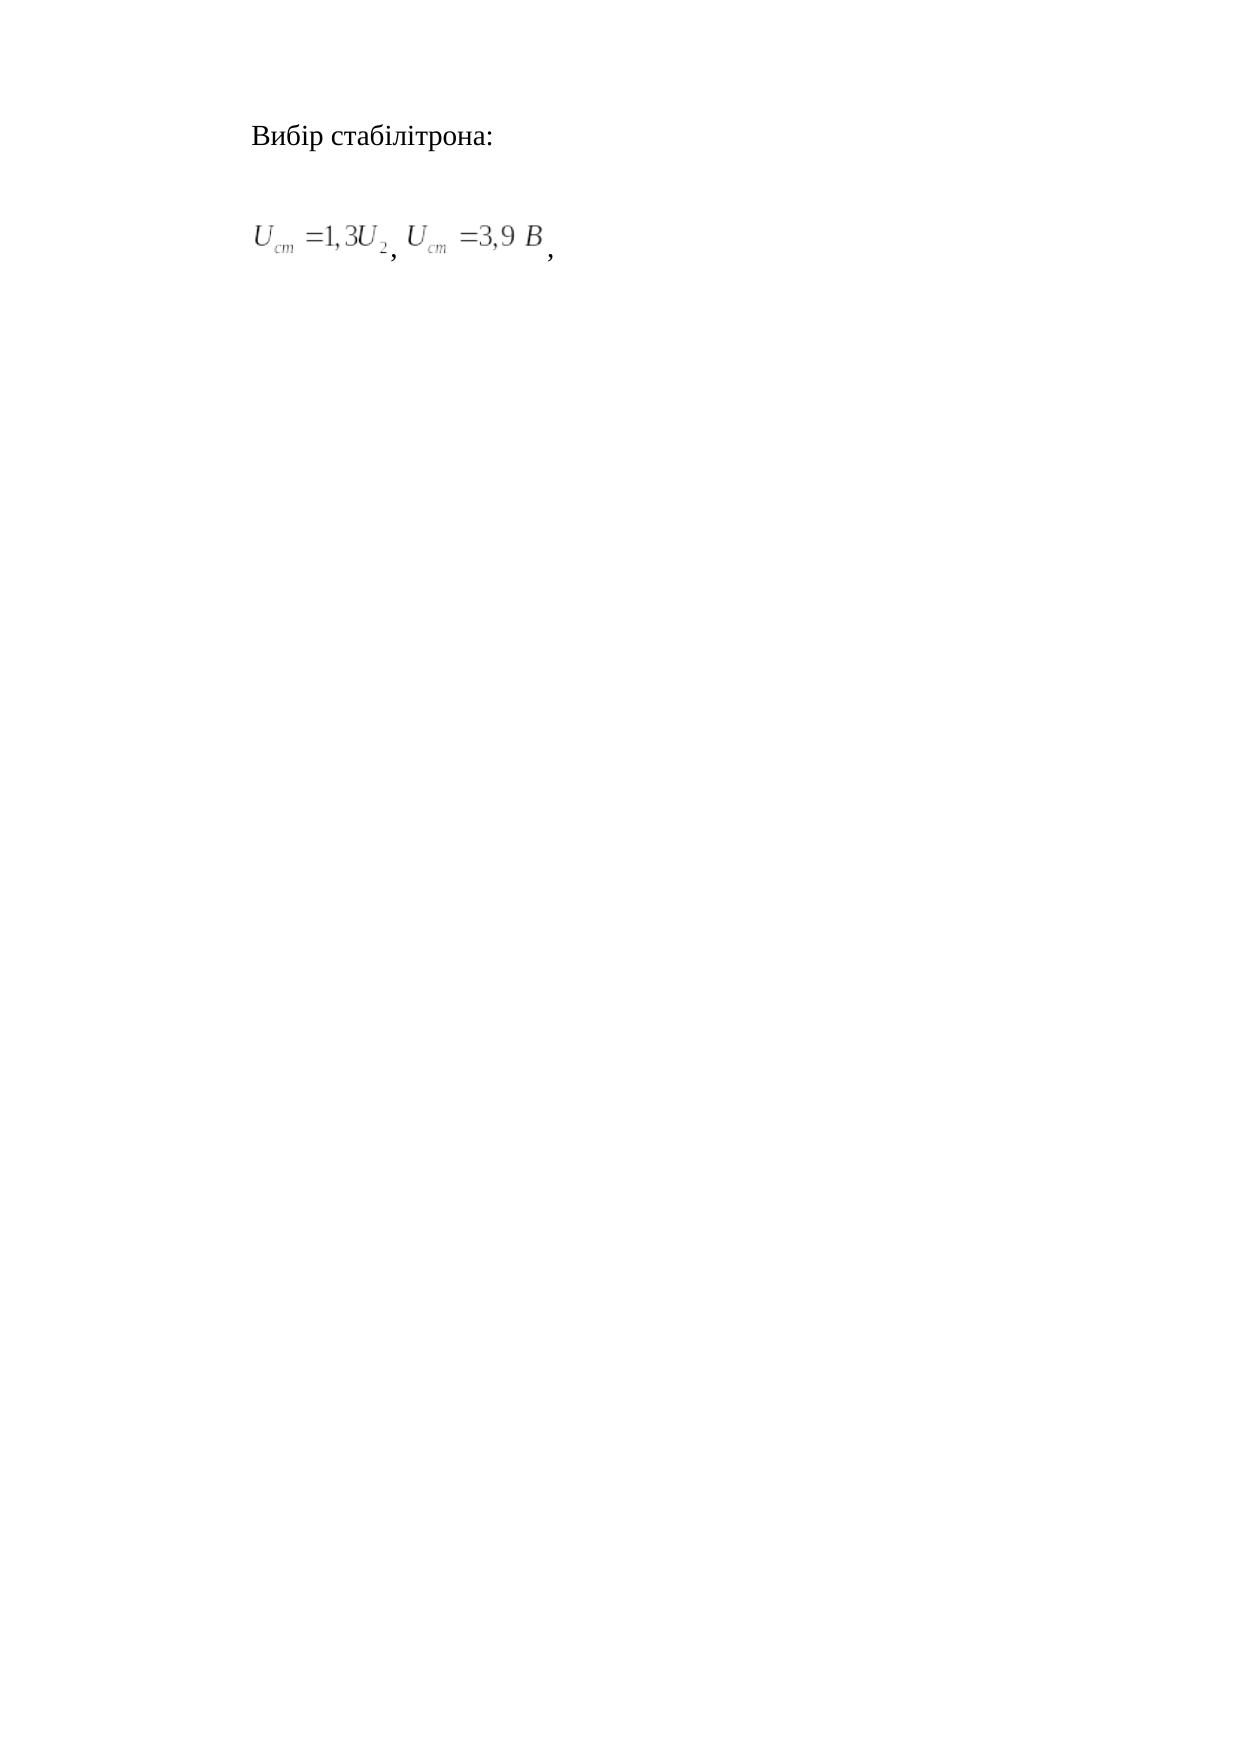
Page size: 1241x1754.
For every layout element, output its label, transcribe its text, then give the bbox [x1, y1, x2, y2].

text , , [177, 219, 1152, 264]
text Вибір стабілітрона: [177, 118, 1152, 152]
